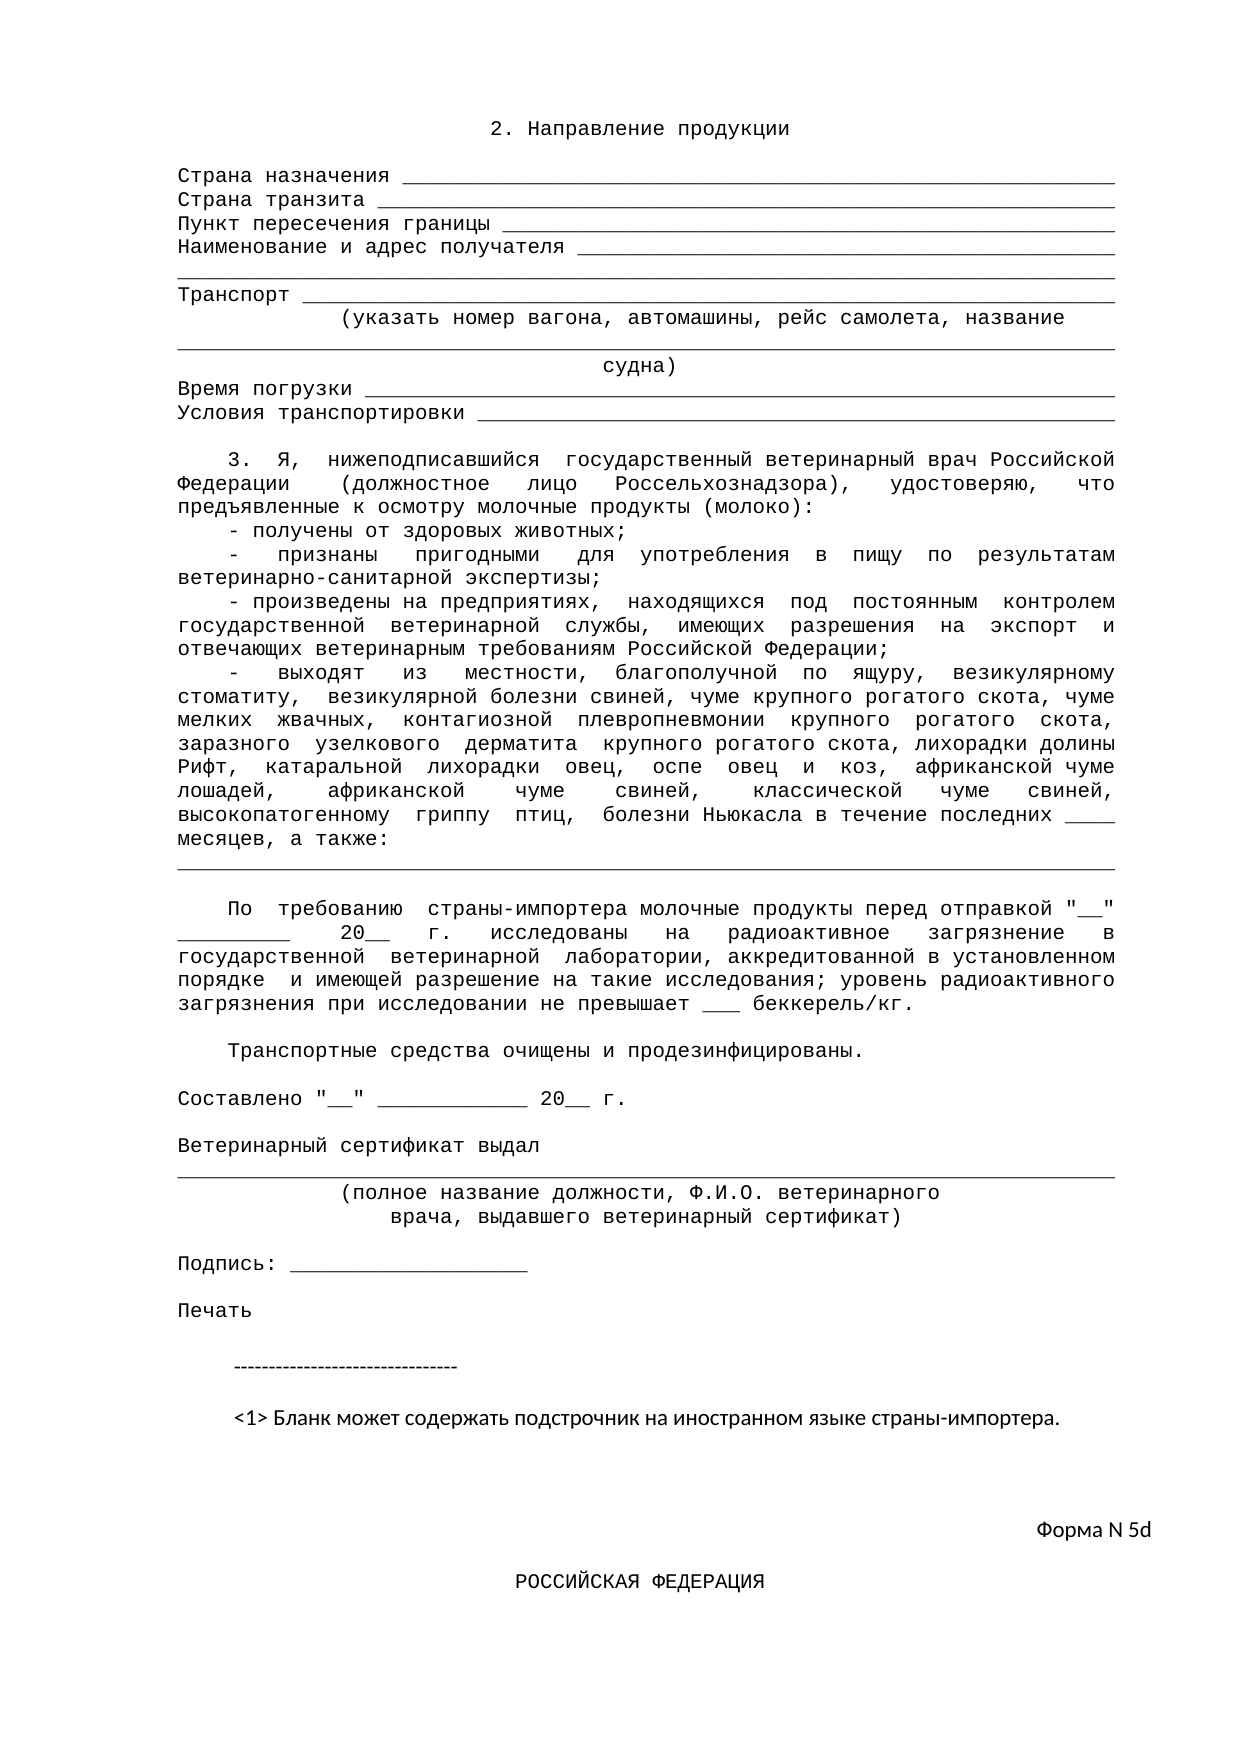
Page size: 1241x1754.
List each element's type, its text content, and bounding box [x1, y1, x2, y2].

text - произведены на предприятиях, находящихся под постоянным контролем [177, 591, 1152, 615]
text (полное название должности, Ф.И.О. ветеринарного [177, 1182, 1152, 1206]
text Наименование и адрес получателя ___________________________________________ [177, 236, 1152, 260]
text РОССИЙСКАЯ ФЕДЕРАЦИЯ [177, 1571, 1152, 1595]
text ___________________________________________________________________________ [177, 1158, 1152, 1182]
text заразного узелкового дерматита крупного рогатого скота, лихорадки долины [177, 733, 1152, 757]
text ___________________________________________________________________________ [177, 260, 1152, 284]
text 2. Направление продукции [177, 118, 1152, 142]
text Транспорт _________________________________________________________________ [177, 284, 1152, 307]
text ветеринарно-санитарной экспертизы; [177, 567, 1152, 591]
text Форма N 5d [177, 1515, 1152, 1543]
text Пункт пересечения границы _________________________________________________ [177, 213, 1152, 236]
text - выходят из местности, благополучной по ящуру, везикулярному [177, 662, 1152, 686]
text Подпись: ___________________ [177, 1253, 1152, 1277]
text Страна назначения _________________________________________________________ [177, 165, 1152, 189]
text ___________________________________________________________________________ [177, 331, 1152, 354]
text (указать номер вагона, автомашины, рейс самолета, название [177, 307, 1152, 331]
text Время погрузки ____________________________________________________________ [177, 378, 1152, 402]
text высокопатогенному гриппу птиц, болезни Ньюкасла в течение последних ____ [177, 804, 1152, 827]
text - получены от здоровых животных; [177, 520, 1152, 544]
text 3. Я, нижеподписавшийся государственный ветеринарный врач Российской [177, 449, 1152, 473]
text загрязнения при исследовании не превышает ___ беккерель/кг. [177, 993, 1152, 1017]
text <1> Бланк может содержать подстрочник на иностранном языке страны-импортера. [177, 1403, 1152, 1431]
text месяцев, а также: [177, 827, 1152, 851]
text врача, выдавшего ветеринарный сертификат) [177, 1206, 1152, 1229]
text стоматиту, везикулярной болезни свиней, чуме крупного рогатого скота, чуме [177, 686, 1152, 709]
text По требованию страны-импортера молочные продукты перед отправкой "__" [177, 898, 1152, 922]
text порядке и имеющей разрешение на такие исследования; уровень радиоактивного [177, 969, 1152, 993]
text Страна транзита ___________________________________________________________ [177, 189, 1152, 213]
text Рифт, катаральной лихорадки овец, оспе овец и коз, африканской чуме [177, 757, 1152, 780]
text государственной ветеринарной лаборатории, аккредитованной в установленном [177, 946, 1152, 969]
text ___________________________________________________________________________ [177, 851, 1152, 875]
text лошадей, африканской чуме свиней, классической чуме свиней, [177, 780, 1152, 804]
text Ветеринарный сертификат выдал [177, 1135, 1152, 1158]
text Печать [177, 1300, 1152, 1324]
text Составлено "__" ____________ 20__ г. [177, 1088, 1152, 1111]
text Условия транспортировки ___________________________________________________ [177, 402, 1152, 426]
text -------------------------------- [177, 1352, 1152, 1380]
text Транспортные средства очищены и продезинфицированы. [177, 1040, 1152, 1064]
text предъявленные к осмотру молочные продукты (молоко): [177, 496, 1152, 520]
text судна) [177, 354, 1152, 378]
text _________ 20__ г. исследованы на радиоактивное загрязнение в [177, 922, 1152, 946]
text - признаны пригодными для употребления в пищу по результатам [177, 544, 1152, 567]
text отвечающих ветеринарным требованиям Российской Федерации; [177, 638, 1152, 662]
text Федерации (должностное лицо Россельхознадзора), удостоверяю, что [177, 473, 1152, 496]
text государственной ветеринарной службы, имеющих разрешения на экспорт и [177, 615, 1152, 638]
text мелких жвачных, контагиозной плевропневмонии крупного рогатого скота, [177, 709, 1152, 733]
